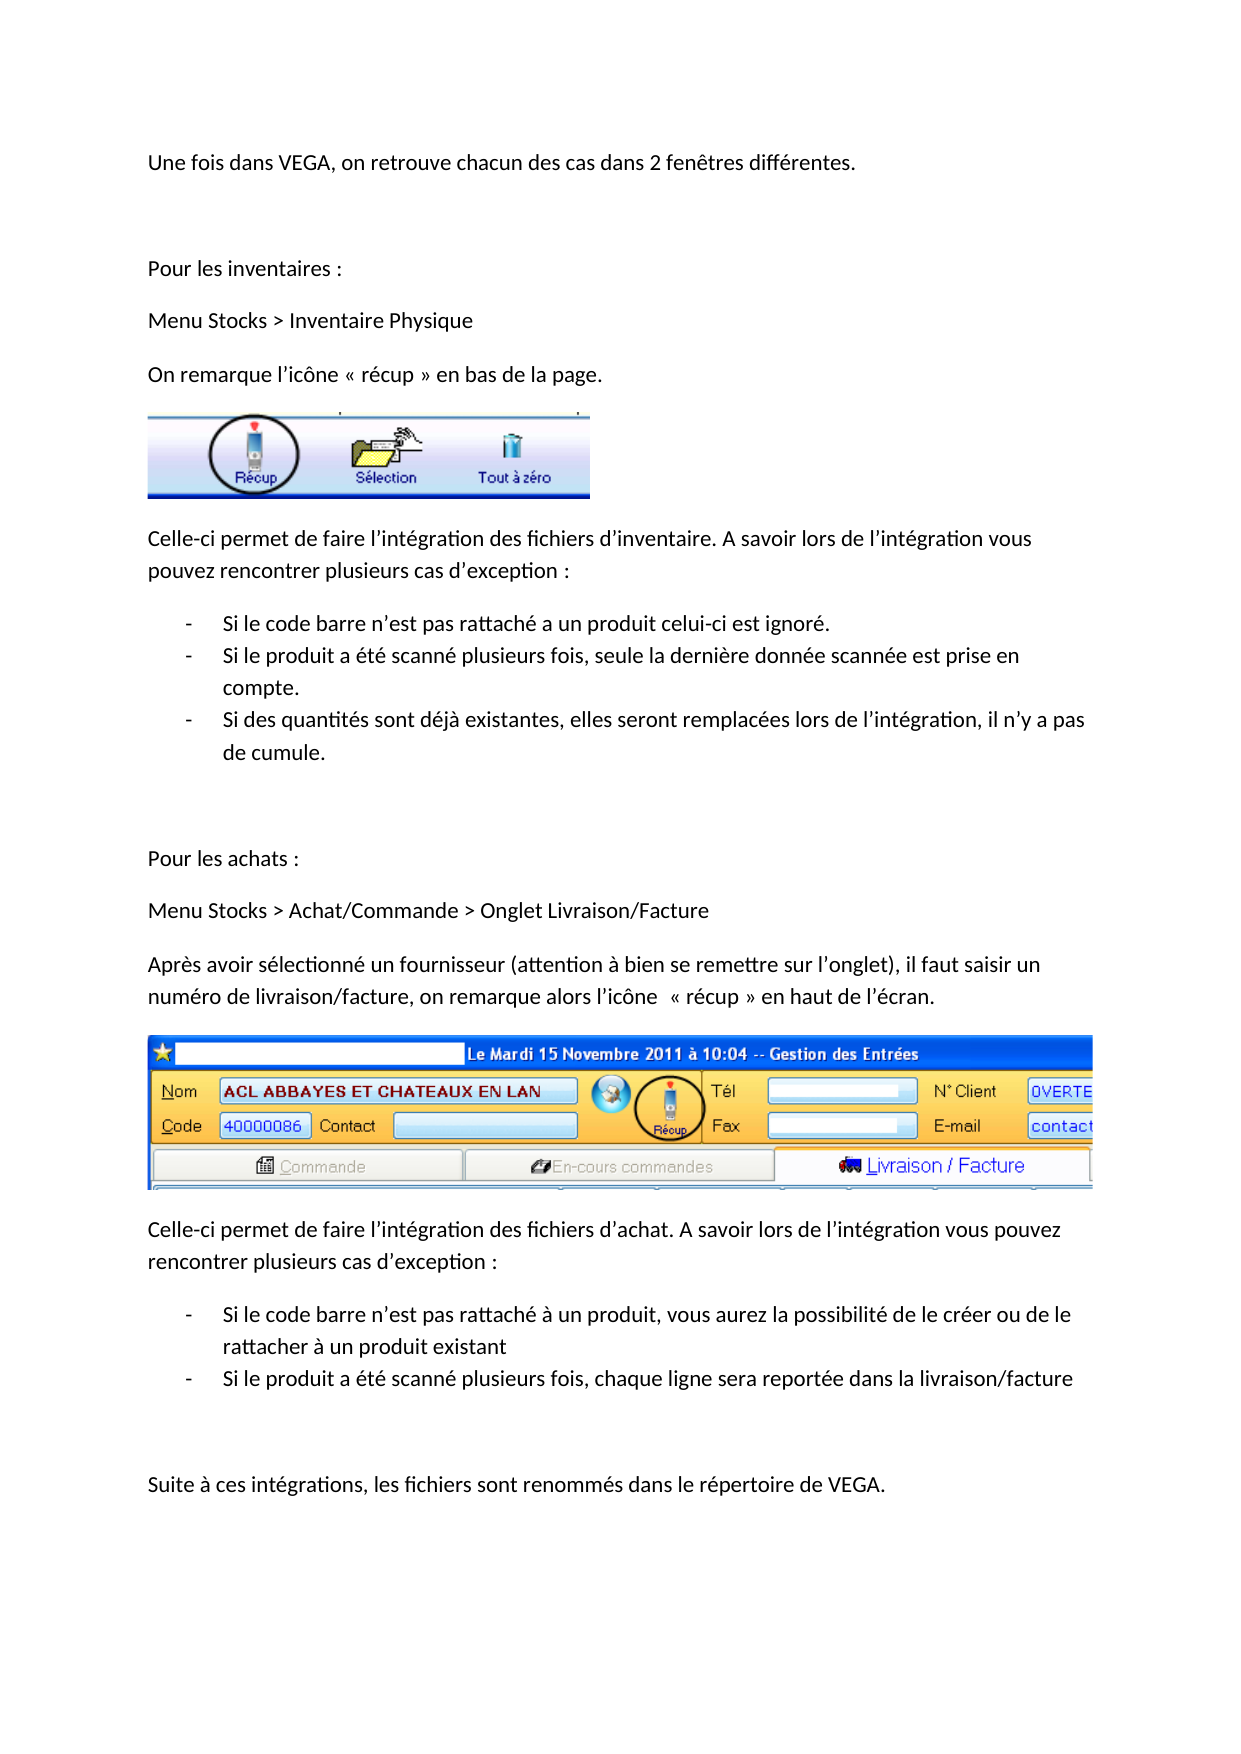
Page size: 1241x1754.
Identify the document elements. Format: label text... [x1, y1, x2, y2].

picture [147, 1035, 1093, 1190]
list Si des quantités sont déjà existantes, elles seront remplacées lors de l’intégration, il n’y a pas de cumule. [185, 705, 1093, 766]
text Après avoir sélectionné un fournisseur (attention à bien se remettre sur l’onglet), il faut saisir un numéro de livraison/facture, on remarque alors l’icône « récup » en haut de l’écran. [148, 950, 1093, 1010]
text Pour les achats : [148, 844, 1093, 872]
list Si le produit a été scanné plusieurs fois, chaque ligne sera reportée dans la livraison/facture [185, 1364, 1093, 1392]
text Une fois dans VEGA, on retrouve chacun des cas dans 2 fenêtres différentes. [148, 148, 1093, 176]
text Celle-ci permet de faire l’intégration des fichiers d’achat. A savoir lors de l’intégration vous pouvez rencontrer plusieurs cas d’exception : [148, 1215, 1093, 1275]
picture [147, 412, 590, 499]
text On remarque l’icône « récup » en bas de la page. [148, 360, 1093, 388]
list Si le code barre n’est pas rattaché a un produit celui-ci est ignoré. [185, 609, 1093, 637]
list Si le produit a été scanné plusieurs fois, seule la dernière donnée scannée est prise en compte. [185, 641, 1093, 701]
text Celle-ci permet de faire l’intégration des fichiers d’inventaire. A savoir lors de l’intégration vous pouvez rencontrer plusieurs cas d’exception : [148, 524, 1093, 584]
text Menu Stocks > Achat/Commande > Onglet Livraison/Facture [148, 897, 1093, 925]
text Pour les inventaires : [148, 254, 1093, 282]
text Suite à ces intégrations, les fichiers sont renommés dans le répertoire de VEGA. [148, 1471, 1093, 1498]
list Si le code barre n’est pas rattaché à un produit, vous aurez la possibilité de le créer ou de le rattacher à un produit existant [185, 1300, 1093, 1360]
text Menu Stocks > Inventaire Physique [148, 307, 1093, 335]
